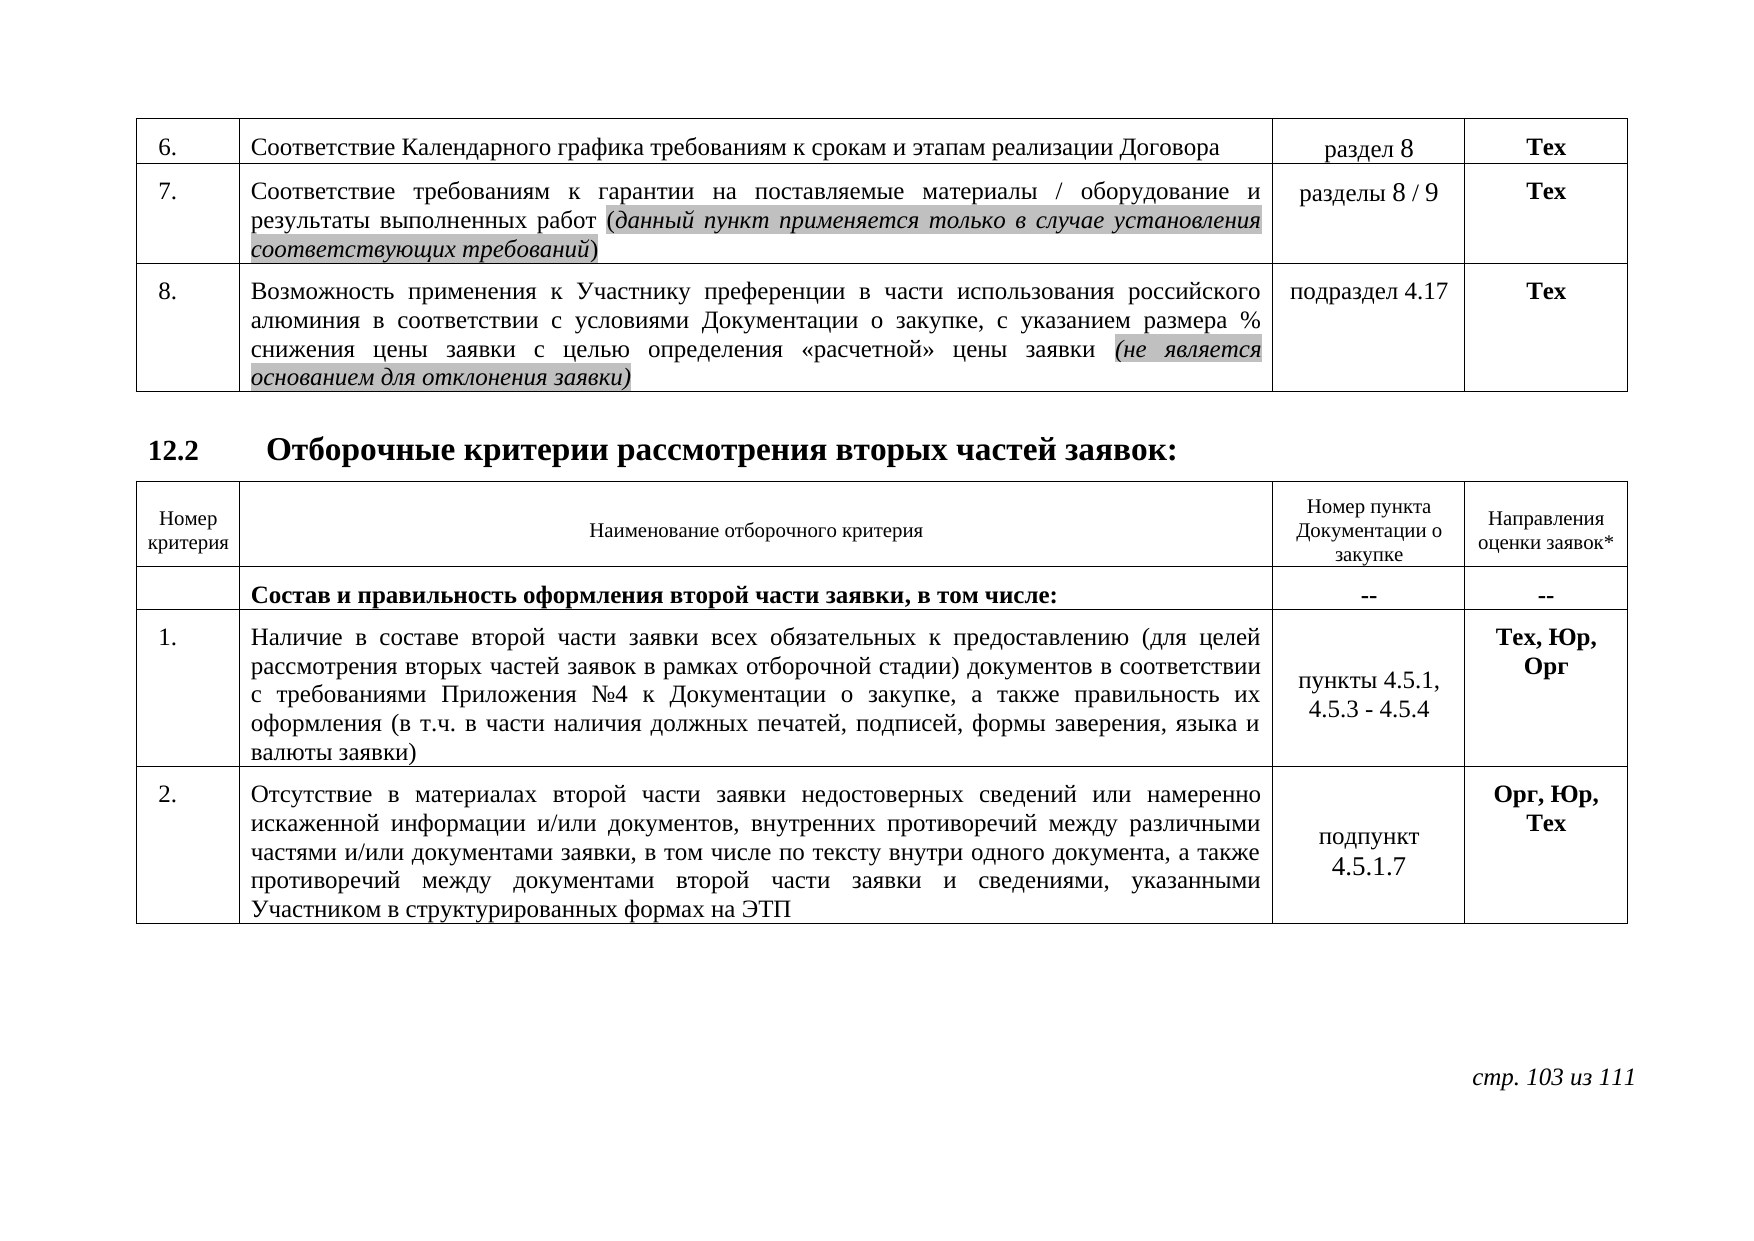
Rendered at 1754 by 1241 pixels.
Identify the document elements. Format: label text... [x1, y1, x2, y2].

table_cell подраздел 4.17 [1273, 264, 1464, 391]
table_cell Соответствие Календарного графика требованиям к срокам и этапам реализации Договора [240, 119, 1272, 163]
table_cell [137, 264, 239, 391]
table_cell Орг, Юр, Тех [1465, 767, 1627, 923]
table_cell -- [1273, 567, 1464, 608]
table_cell [137, 610, 239, 766]
table_cell разделы 8 / 9 [1273, 164, 1464, 263]
table_cell [137, 767, 239, 923]
table_header Номер критерия [137, 482, 239, 566]
table_cell [137, 567, 239, 608]
table_cell Тех, Юр, Орг [1465, 610, 1627, 766]
table_cell Наличие в составе второй части заявки всех обязательных к предоставлению (для целей рассмотрения вторых частей заявок в рамках отборочной стадии) документов в соответствии с требованиями Приложения №4 к Документации о закупке, а также правильность их оформления (в т.ч. в части наличия должных печатей, подписей, формы заверения, языка и валюты заявки) [240, 610, 1272, 766]
table_header Номер пункта Документации о закупке [1273, 482, 1464, 566]
subtitle Отборочные критерии рассмотрения вторых частей заявок: [148, 430, 1636, 468]
table_cell раздел 8 [1273, 119, 1464, 163]
table_cell Тех [1465, 119, 1627, 163]
table_cell Возможность применения к Участнику преференции в части использования российского алюминия в соответствии с условиями Документации о закупке, с указанием размера % снижения цены заявки с целью определения «расчетной» цены заявки (не является основанием для отклонения заявки) [240, 264, 1272, 391]
table_cell Состав и правильность оформления второй части заявки, в том числе: [240, 567, 1272, 608]
table_cell подпункт 4.5.1.7 [1273, 767, 1464, 923]
table_cell [137, 164, 239, 263]
table_cell пункты 4.5.1, 4.5.3 - 4.5.4 [1273, 610, 1464, 766]
table_cell Соответствие требованиям к гарантии на поставляемые материалы / оборудование и результаты выполненных работ (данный пункт применяется только в случае установления соответствующих требований) [240, 164, 1272, 263]
table_cell [137, 119, 239, 163]
table_cell -- [1465, 567, 1627, 608]
table_header Направления оценки заявок* [1465, 482, 1627, 566]
table_cell Тех [1465, 164, 1627, 263]
table_cell Тех [1465, 264, 1627, 391]
table_header Наименование отборочного критерия [240, 482, 1272, 566]
table_cell Отсутствие в материалах второй части заявки недостоверных сведений или намеренно искаженной информации и/или документов, внутренних противоречий между различными частями и/или документами заявки, в том числе по тексту внутри одного документа, а также противоречий между документами второй части заявки и сведениями, указанными Участником в структурированных формах на ЭТП [240, 767, 1272, 923]
